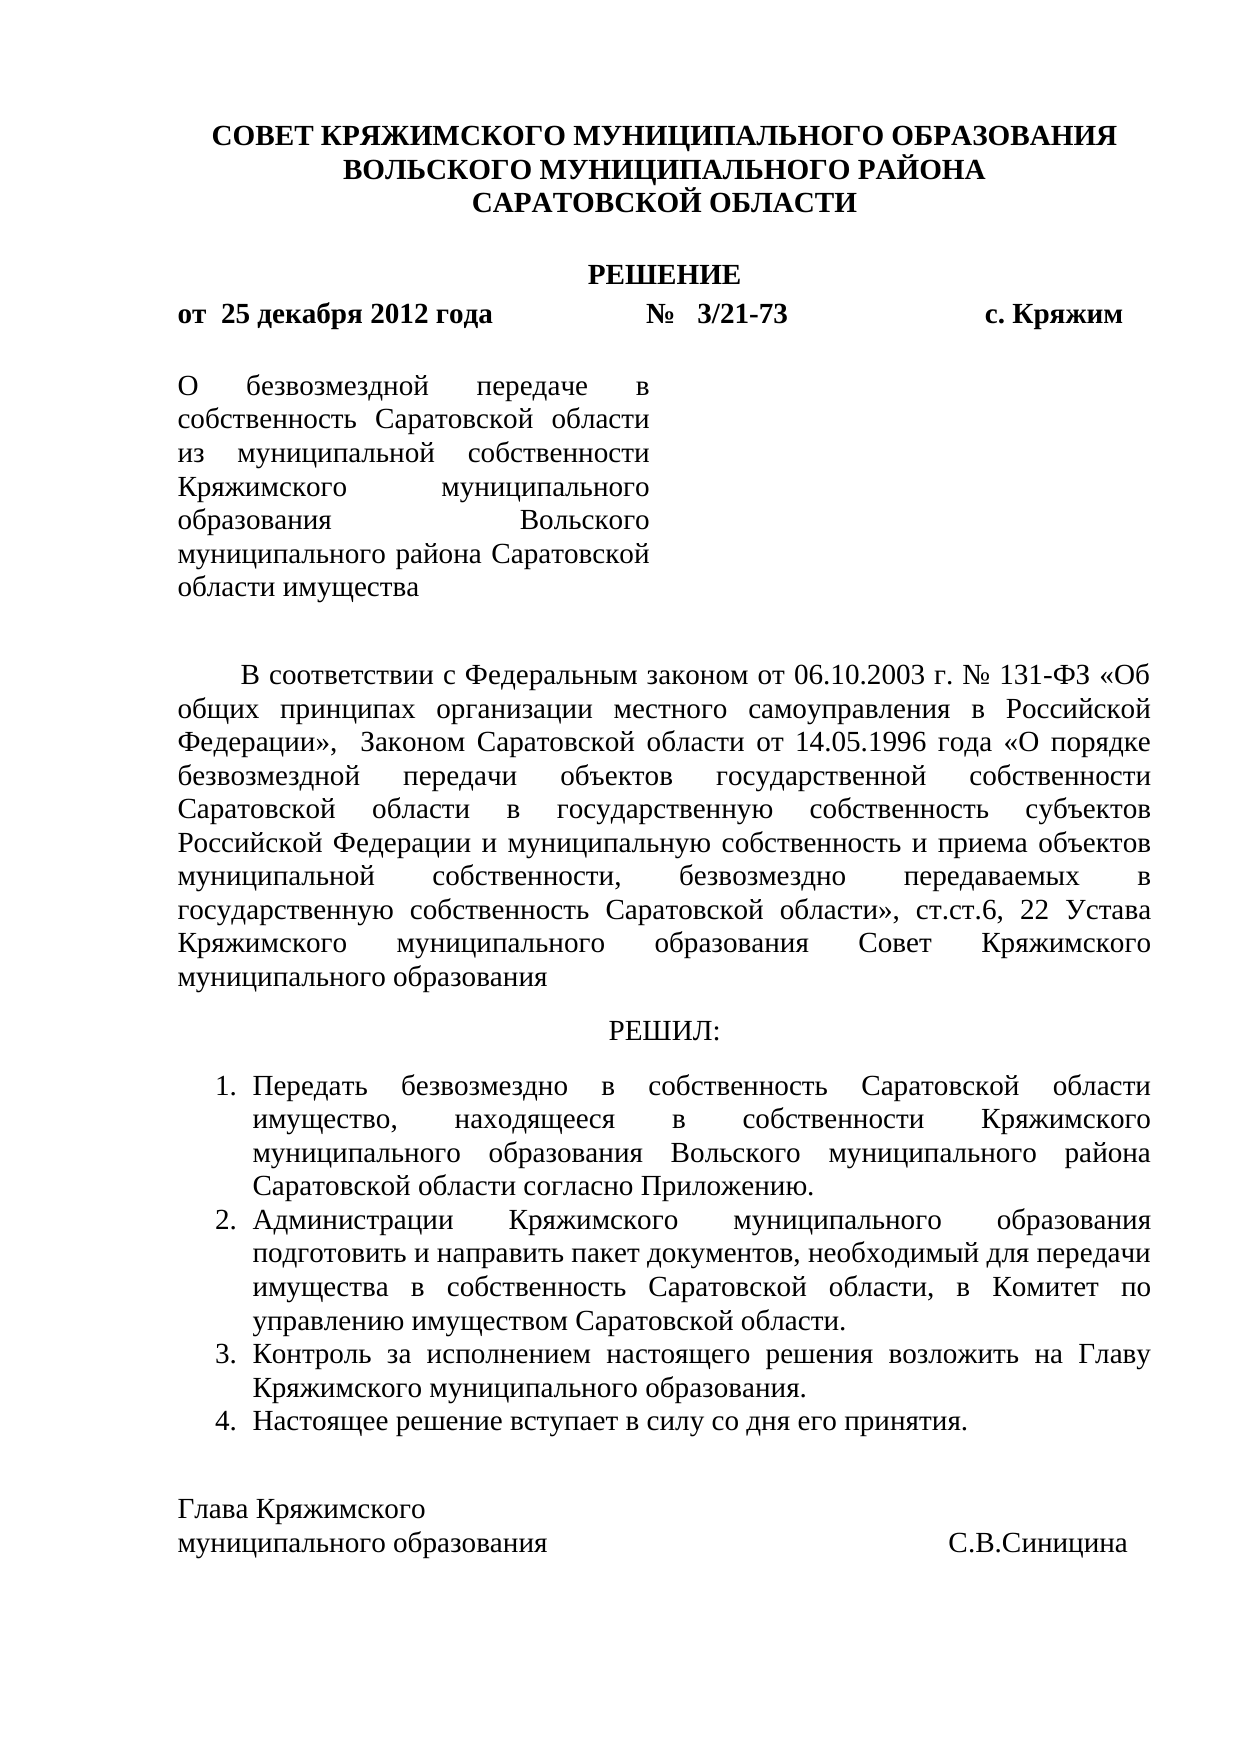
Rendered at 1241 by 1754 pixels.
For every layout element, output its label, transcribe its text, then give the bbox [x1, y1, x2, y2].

list Передать безвозмездно в собственность Саратовской области имущество, находящееся в собственности Кряжимского муниципального образования Вольского муниципального района Саратовской области согласно Приложению. [215, 1068, 1152, 1202]
text Глава Кряжимского [177, 1491, 1152, 1525]
list Контроль за исполнением настоящего решения возложить на Главу Кряжимского муниципального образования. [215, 1336, 1152, 1403]
text от 25 декабря 2012 года № 3/21-73 с. Кряжим [177, 296, 1152, 329]
list Администрации Кряжимского муниципального образования подготовить и направить пакет документов, необходимый для передачи имущества в собственность Саратовской области, в Комитет по управлению имуществом Саратовской области. [215, 1202, 1152, 1336]
text РЕШИЛ: [177, 1013, 1152, 1047]
text СОВЕТ КРЯЖИМСКОГО МУНИЦИПАЛЬНОГО ОБРАЗОВАНИЯ [177, 118, 1152, 152]
text ВОЛЬСКОГО МУНИЦИПАЛЬНОГО РАЙОНА [177, 152, 1152, 185]
text муниципального образования С.В.Синицина [177, 1525, 1152, 1558]
text В соответствии с Федеральным законом от 06.10.2003 г. № 131-ФЗ «Об общих принципах организации местного самоуправления в Российской Федерации», Законом Саратовской области от 14.05.1996 года «О порядке безвозмездной передачи объектов государственной собственности Саратовской области в государственную собственность субъектов Российской Федерации и муниципальную собственность и приема объектов муниципальной собственности, безвозмездно передаваемых в государственную собственность Саратовской области», ст.ст.6, 22 Устава Кряжимского муниципального образования Совет Кряжимского муниципального образования [177, 657, 1152, 993]
text САРАТОВСКОЙ ОБЛАСТИ [177, 185, 1152, 219]
text О безвозмездной передаче в собственность Саратовской области из муниципальной собственности Кряжимского муниципального образования Вольского муниципального района Саратовской области имущества [177, 368, 650, 603]
text РЕШЕНИЕ [177, 257, 1152, 291]
list Настоящее решение вступает в силу со дня его принятия. [215, 1403, 1152, 1437]
